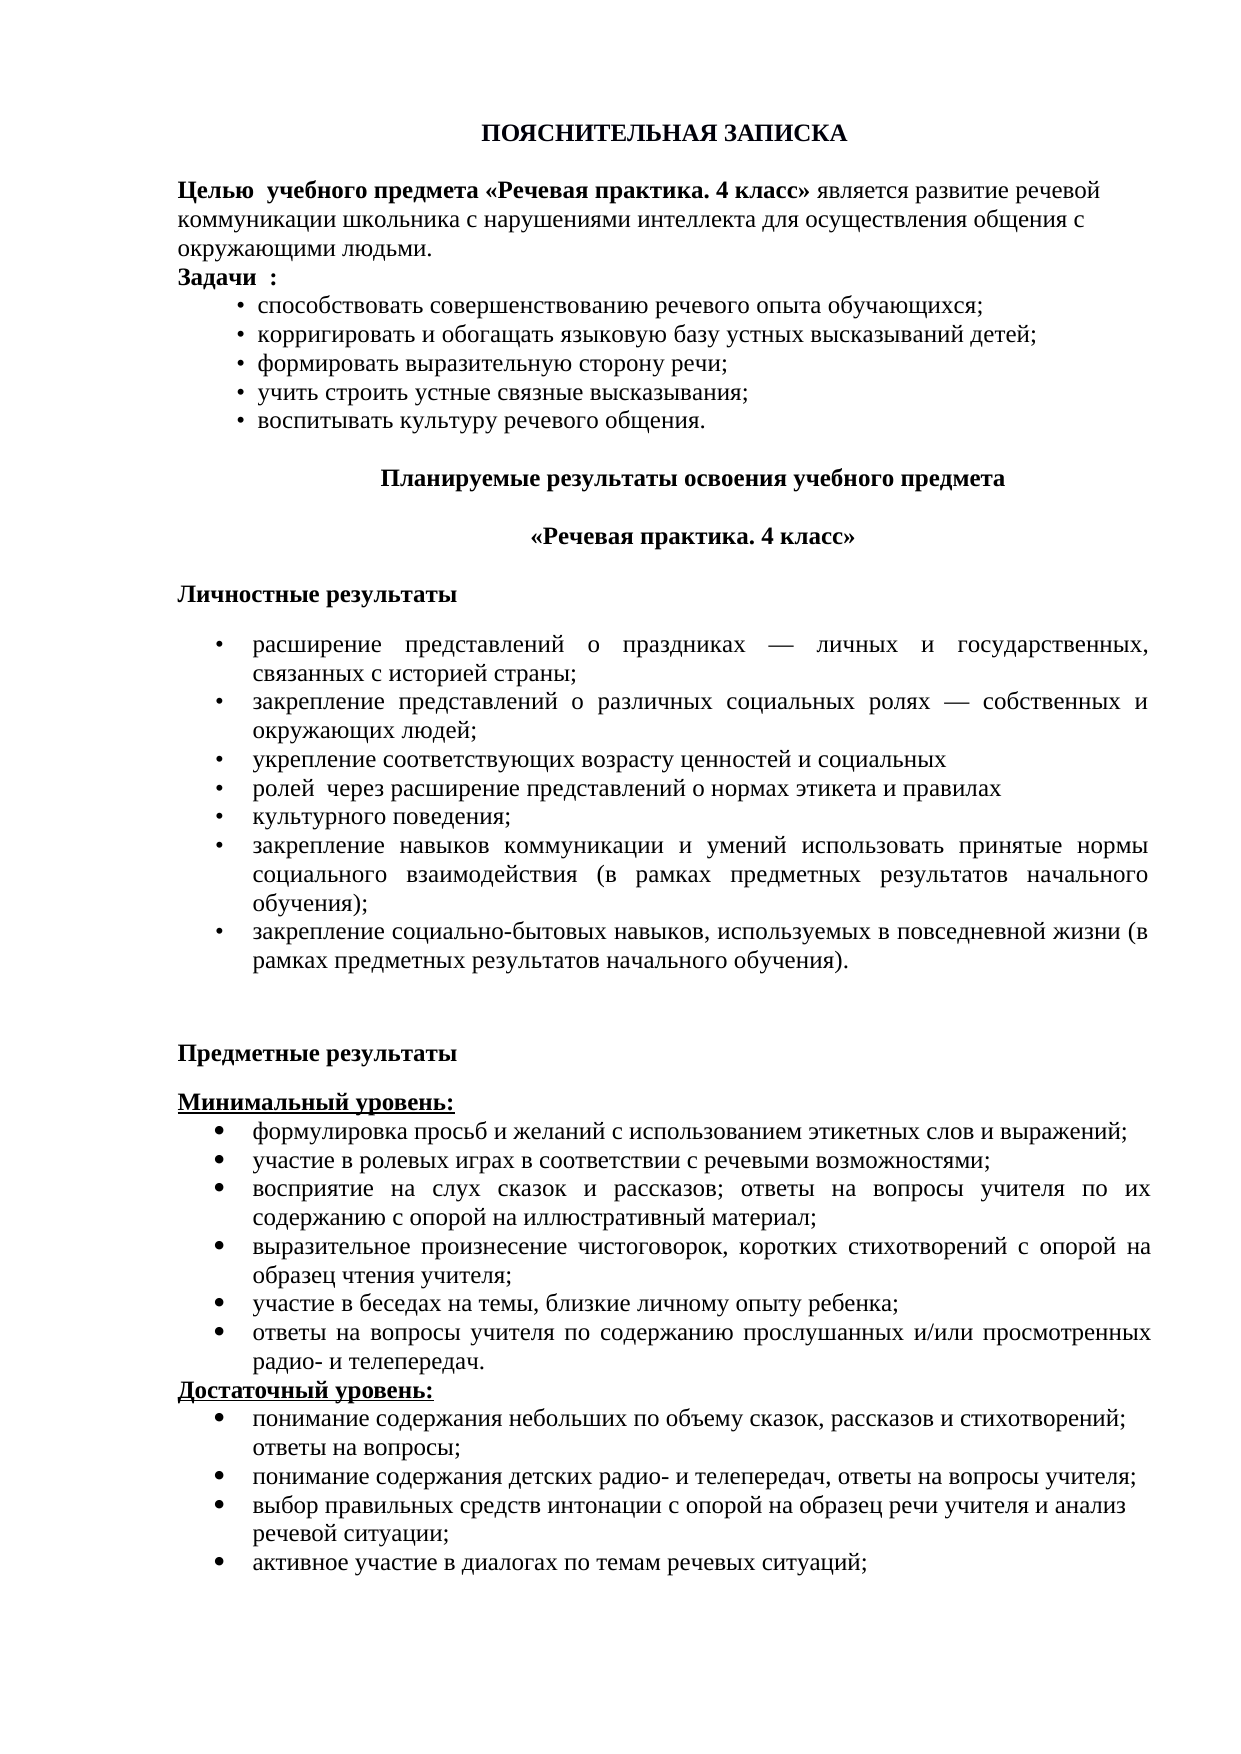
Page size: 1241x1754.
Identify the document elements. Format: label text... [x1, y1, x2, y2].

list выразительное произнесение чистоговорок, коротких стихотворений с опорой на образец чтения учителя; [215, 1231, 1152, 1288]
text Предметные результаты [177, 1038, 1152, 1066]
list учить строить устные связные высказывания; [179, 377, 1152, 406]
list закрепление навыков коммуникации и умений использовать принятые нормы социального взаимодействия (в рамках предметных результатов начального обучения); [215, 830, 1149, 916]
list участие в ролевых играх в соответствии с речевыми возможностями; [215, 1145, 1152, 1173]
list активное участие в диалогах по темам речевых ситуаций; [215, 1547, 1152, 1576]
list укрепление соответствующих возрасту ценностей и социальных [215, 744, 1152, 773]
text Целью учебного предмета «Речевая практика. 4 класс» является развитие речевой коммуникации школьника с нарушениями интеллекта для осуществления общения с окружающими людьми. [177, 176, 1152, 262]
text Планируемые результаты освоения учебного предмета [177, 463, 1152, 492]
list понимание содержания небольших по объему сказок, рассказов и стихотворений; ответы на вопросы; [215, 1403, 1152, 1461]
list расширение представлений о праздниках — личных и государственных, связанных с историей страны; [215, 629, 1149, 686]
text «Речевая практика. 4 класс» [177, 521, 1152, 550]
text ПОЯСНИТЕЛЬНАЯ ЗАПИСКА [177, 118, 1152, 147]
list способствовать совершенствованию речевого опыта обучающихся; [179, 291, 1152, 319]
list участие в беседах на темы, близкие личному опыту ребенка; [215, 1288, 1152, 1317]
text Задачи : [177, 262, 1152, 291]
list ответы на вопросы учителя по содержанию прослушанных и/или просмотренных радио- и телепередач. [215, 1317, 1152, 1375]
text Минимальный уровень: [177, 1087, 1152, 1116]
text Достаточный уровень: [177, 1375, 1152, 1403]
list восприятие на слух сказок и рассказов; ответы на вопросы учителя по их содержанию с опорой на иллюстративный материал; [215, 1173, 1152, 1231]
list закрепление социально-бытовых навыков, используемых в повседневной жизни (в рамках предметных результатов начального обучения). [215, 916, 1149, 974]
list формировать выразительную сторону речи; [179, 348, 1152, 377]
list понимание содержания детских радио- и телепередач, ответы на вопросы учителя; [215, 1461, 1152, 1490]
list корригировать и обогащать языковую базу устных высказываний детей; [179, 319, 1149, 348]
text Личностные результаты [177, 579, 1152, 608]
list культурного поведения; [215, 801, 1152, 830]
list выбор правильных средств интонации с опорой на образец речи учителя и анализ речевой ситуации; [215, 1490, 1152, 1547]
list воспитывать культуру речевого общения. [179, 406, 1152, 434]
list закрепление представлений о различных социальных ролях — собственных и окружающих людей; [215, 686, 1149, 744]
list формулировка просьб и желаний с использованием этикетных слов и выражений; [215, 1116, 1152, 1145]
list ролей через расширение представлений о нормах этикета и правилах [215, 773, 1152, 801]
